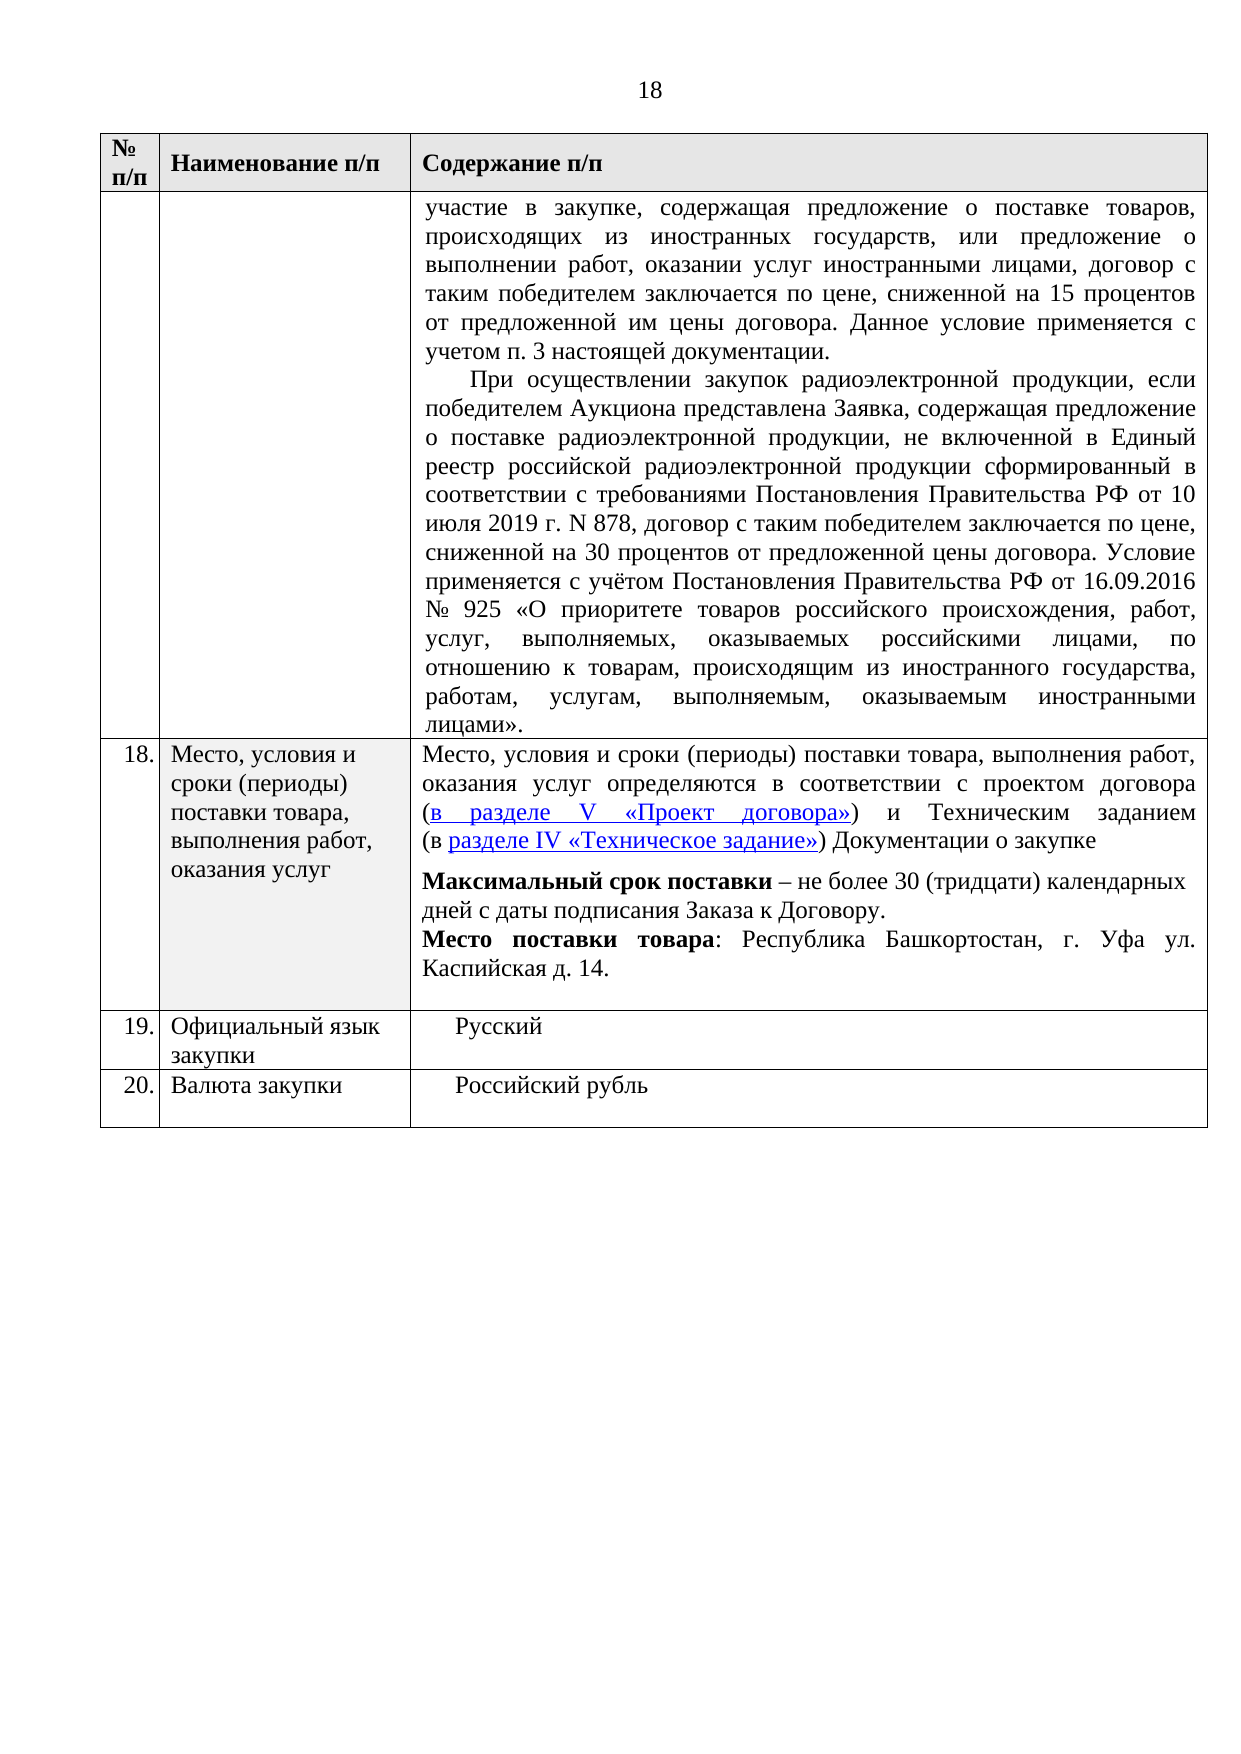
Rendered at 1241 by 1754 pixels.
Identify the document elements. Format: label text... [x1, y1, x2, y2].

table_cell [411, 192, 1207, 738]
table_cell Официальный язык закупки [160, 1011, 410, 1069]
table_cell [101, 1070, 159, 1127]
table_header № п/п [101, 134, 159, 191]
table_header Наименование п/п [160, 134, 410, 191]
table_cell [101, 739, 159, 1010]
table_cell Место, условия и сроки (периоды) поставки товара, выполнения работ, оказания услуг определяются в соответствии с проектом договора (в разделе V «Проект договора») и Техническим заданием (в разделе IV «Техническое задание») Документации о закупке Максимальный срок поставки – не более 30 (тридцати) календарных дней с даты подписания Заказа к Договору. Место поставки товара: Республика Башкортостан, г. Уфа ул. Каспийская д. 14. [411, 739, 1207, 1010]
table_cell Российский рубль [411, 1070, 1207, 1127]
table_cell [101, 192, 159, 738]
table_cell [101, 1011, 159, 1069]
table_cell Русский [411, 1011, 1207, 1069]
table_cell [160, 192, 410, 738]
table_header Содержание п/п [411, 134, 1207, 191]
table_cell Место, условия и сроки (периоды) поставки товара, выполнения работ, оказания услуг [160, 739, 410, 1010]
table_cell Валюта закупки [160, 1070, 410, 1127]
